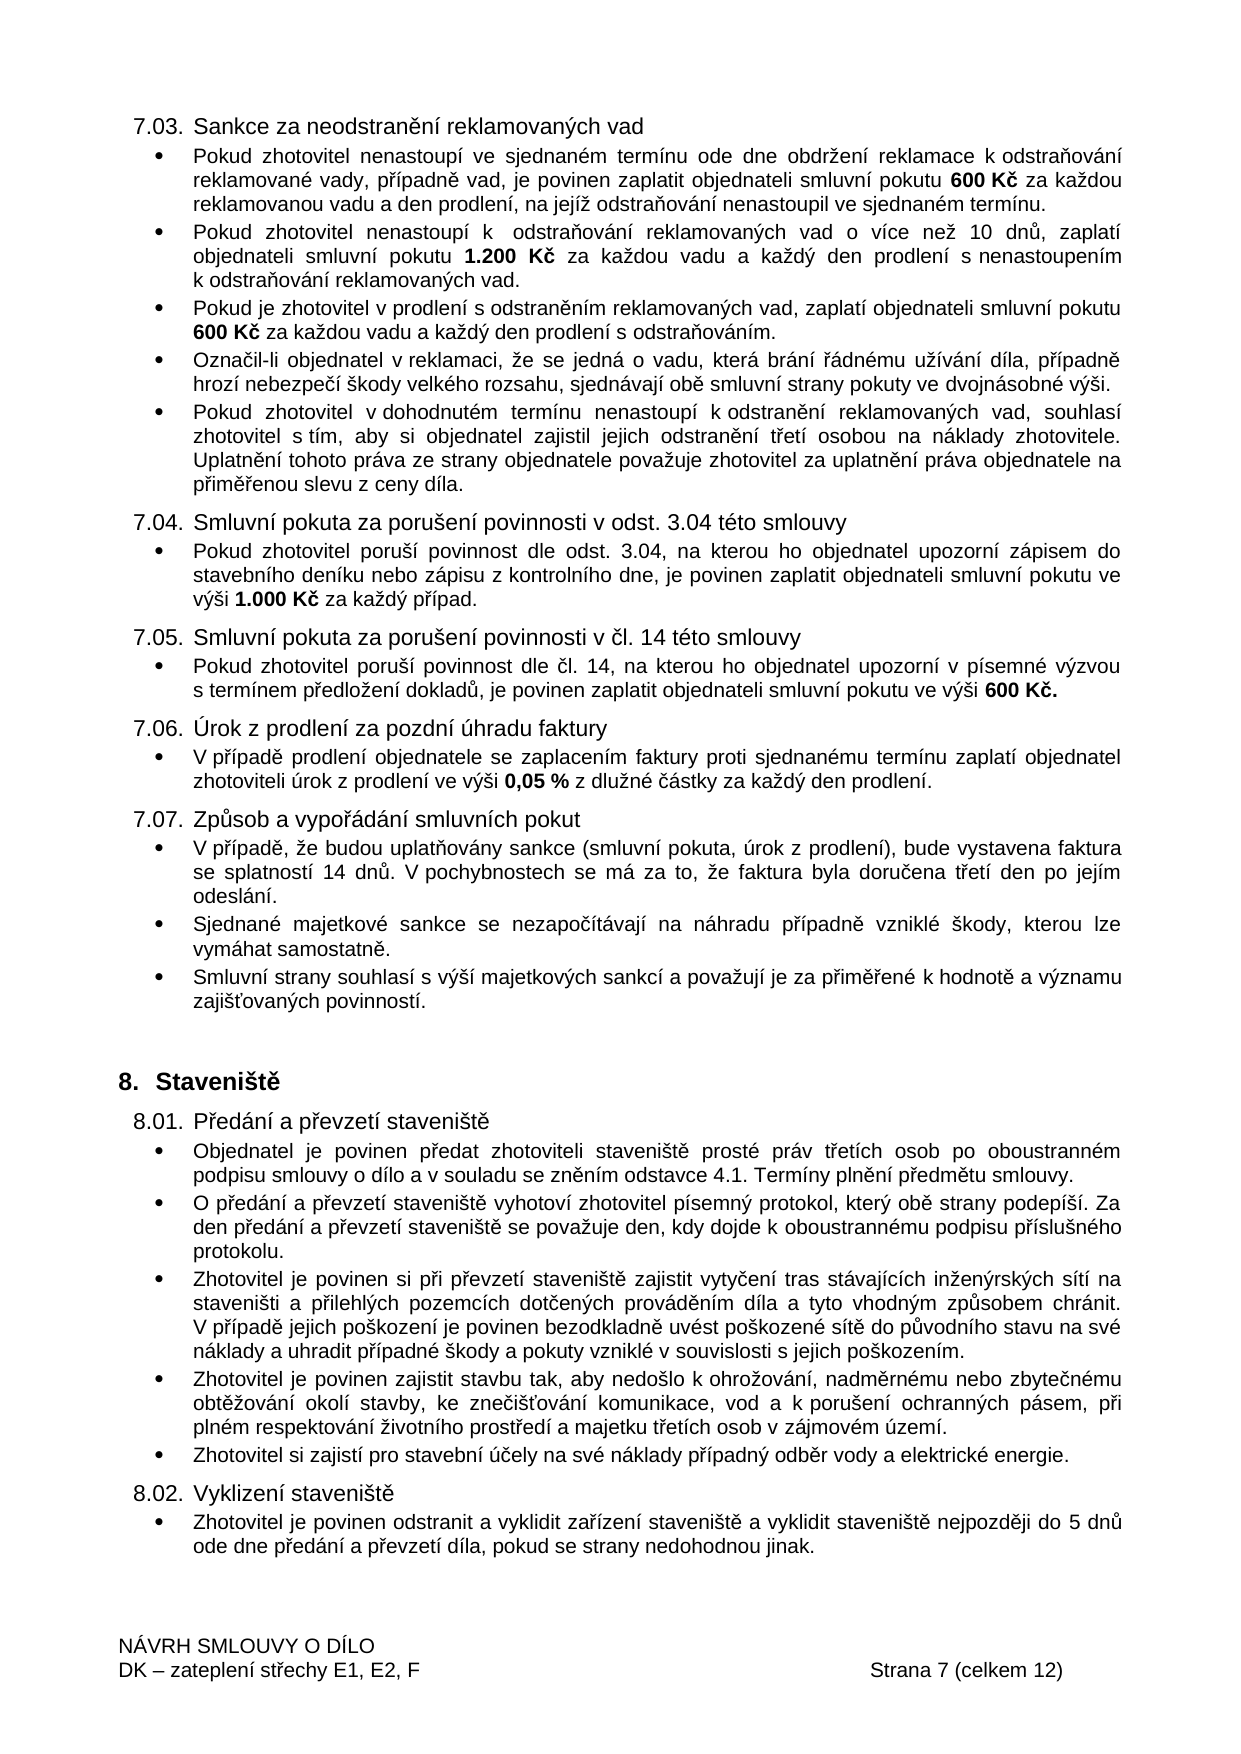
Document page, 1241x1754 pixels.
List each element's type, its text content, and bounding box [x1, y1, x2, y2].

subtitle Úrok z prodlení za pozdní úhradu faktury [133, 714, 1122, 741]
text Pokud zhotovitel nenastoupí ve sjednaném termínu ode dne obdržení reklamace k odstraňování reklamované vady, případně vad, je povinen zaplatit objednateli smluvní pokutu 600 Kč za každou reklamovanou vadu a den prodlení, na jejíž odstraňování nenastoupil ve sjednaném termínu. [155, 143, 1122, 215]
text Zhotovitel si zajistí pro stavební účely na své náklady případný odběr vody a elektrické energie. [155, 1443, 1122, 1467]
text O předání a převzetí staveniště vyhotoví zhotovitel písemný protokol, který obě strany podepíší. Za den předání a převzetí staveniště se považuje den, kdy dojde k oboustrannému podpisu příslušného protokolu. [155, 1191, 1122, 1263]
subtitle Staveniště [118, 1067, 1122, 1095]
text Objednatel je povinen předat zhotoviteli staveniště prosté práv třetích osob po oboustranném podpisu smlouvy o dílo a v souladu se zněním odstavce 4.1. Termíny plnění předmětu smlouvy. [155, 1138, 1122, 1186]
subtitle Způsob a vypořádání smluvních pokut [133, 806, 1122, 832]
subtitle Vyklizení staveniště [133, 1479, 1122, 1506]
text Pokud zhotovitel poruší povinnost dle odst. 3.04, na kterou ho objednatel upozorní zápisem do stavebního deníku nebo zápisu z kontrolního dne, je povinen zaplatit objednateli smluvní pokutu ve výši 1.000 Kč za každý případ. [155, 539, 1122, 611]
text Pokud zhotovitel nenastoupí k odstraňování reklamovaných vad o více než 10 dnů, zaplatí objednateli smluvní pokutu 1.200 Kč za každou vadu a každý den prodlení s nenastoupením k odstraňování reklamovaných vad. [155, 219, 1122, 292]
subtitle Smluvní pokuta za porušení povinnosti v odst. 3.04 této smlouvy [133, 508, 1122, 535]
subtitle Sankce za neodstranění reklamovaných vad [133, 113, 1122, 139]
subtitle Předání a převzetí staveniště [133, 1108, 1122, 1134]
text Pokud je zhotovitel v prodlení s odstraněním reklamovaných vad, zaplatí objednateli smluvní pokutu 600 Kč za každou vadu a každý den prodlení s odstraňováním. [155, 296, 1122, 344]
subtitle Smluvní pokuta za porušení povinnosti v čl. 14 této smlouvy [133, 623, 1122, 650]
text Pokud zhotovitel v dohodnutém termínu nenastoupí k odstranění reklamovaných vad, souhlasí zhotovitel s tím, aby si objednatel zajistil jejich odstranění třetí osobou na náklady zhotovitele. Uplatnění tohoto práva ze strany objednatele považuje zhotovitel za uplatnění práva objednatele na přiměřenou slevu z ceny díla. [155, 400, 1122, 496]
text Zhotovitel je povinen zajistit stavbu tak, aby nedošlo k ohrožování, nadměrnému nebo zbytečnému obtěžování okolí stavby, ke znečišťování komunikace, vod a k porušení ochranných pásem, při plném respektování životního prostředí a majetku třetích osob v zájmovém území. [155, 1367, 1122, 1439]
text V případě, že budou uplatňovány sankce (smluvní pokuta, úrok z prodlení), bude vystavena faktura se splatností 14 dnů. V pochybnostech se má za to, že faktura byla doručena třetí den po jejím odeslání. [155, 836, 1122, 908]
text Zhotovitel je povinen si při převzetí staveniště zajistit vytyčení tras stávajících inženýrských sítí na staveništi a přilehlých pozemcích dotčených prováděním díla a tyto vhodným způsobem chránit. V případě jejich poškození je povinen bezodkladně uvést poškozené sítě do původního stavu na své náklady a uhradit případné škody a pokuty vzniklé v souvislosti s jejich poškozením. [155, 1267, 1122, 1363]
text Smluvní strany souhlasí s výší majetkových sankcí a považují je za přiměřené k hodnotě a významu zajišťovaných povinností. [155, 964, 1122, 1012]
text Označil-li objednatel v reklamaci, že se jedná o vadu, která brání řádnému užívání díla, případně hrozí nebezpečí škody velkého rozsahu, sjednávají obě smluvní strany pokuty ve dvojnásobné výši. [155, 348, 1122, 396]
text Sjednané majetkové sankce se nezapočítávají na náhradu případně vzniklé škody, kterou lze vymáhat samostatně. [155, 912, 1122, 960]
text Pokud zhotovitel poruší povinnost dle čl. 14, na kterou ho objednatel upozorní v písemné výzvou s termínem předložení dokladů, je povinen zaplatit objednateli smluvní pokutu ve výši 600 Kč. [155, 654, 1122, 702]
text Zhotovitel je povinen odstranit a vyklidit zařízení staveniště a vyklidit staveniště nejpozději do 5 dnů ode dne předání a převzetí díla, pokud se strany nedohodnou jinak. [155, 1510, 1122, 1558]
text V případě prodlení objednatele se zaplacením faktury proti sjednanému termínu zaplatí objednatel zhotoviteli úrok z prodlení ve výši 0,05 % z dlužné částky za každý den prodlení. [155, 745, 1122, 793]
